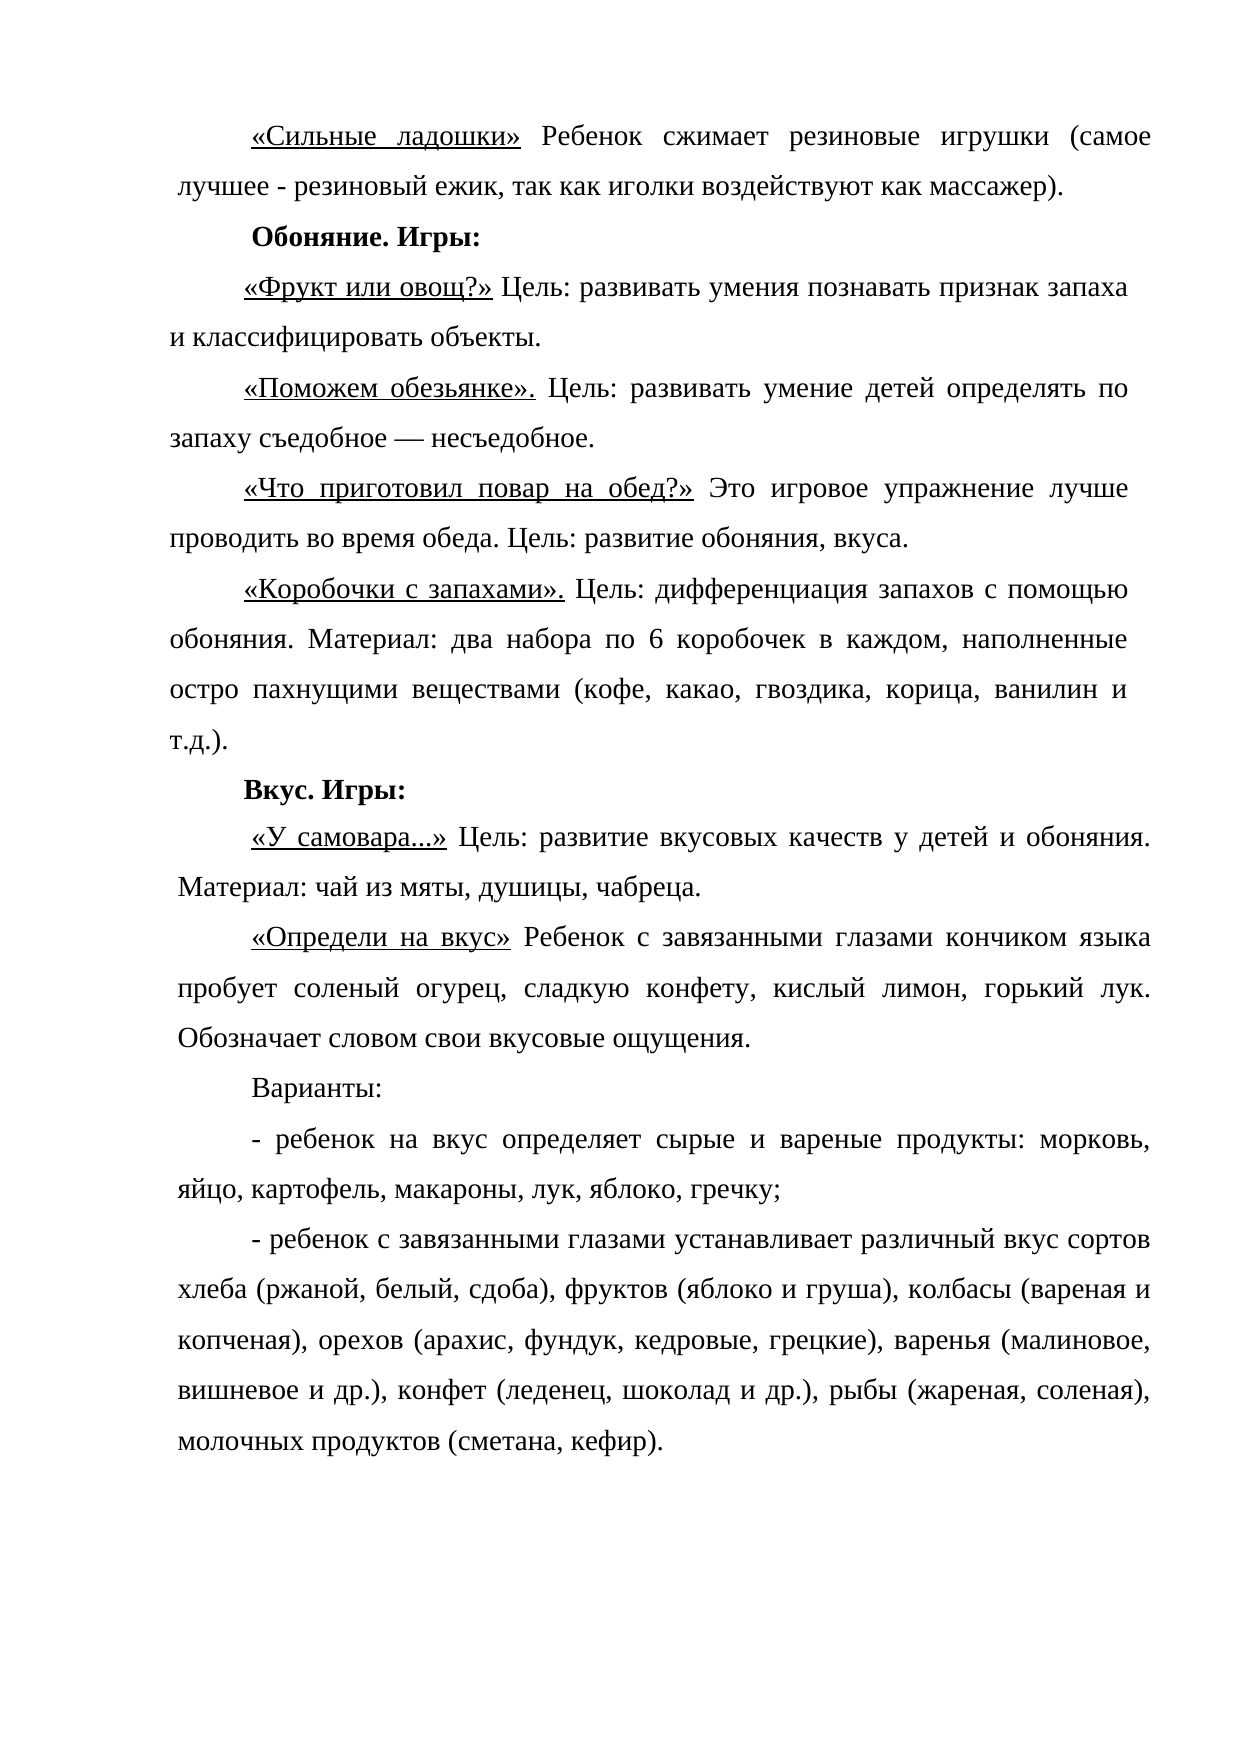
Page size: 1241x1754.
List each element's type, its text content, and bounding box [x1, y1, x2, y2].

text Варианты: [177, 1070, 1152, 1104]
text «У самовара...» Цель: развитие вкусовых качеств у детей и обоняния. Материал: чай из мяты, душицы, чабреца. [177, 819, 1152, 903]
table_header «Фрукт или овощ?» Цель: развивать умения познавать признак запаха и классифицировать объекты. «Поможем обезьянке». Цель: развивать умение детей определять по запаху съедобное — несъедобное. «Что приготовил повар на обед?» Это игровое упражнение лучше проводить во время обеда. Цель: развитие обоняния, вкуса. «Коробочки с запахами». Цель: дифференциация запахов с помощью обоняния. Материал: два набора по 6 коробочек в каждом, наполненные остро пахнущими веществами (кофе, какао, гвоздика, корица, ванилин и т.д.). Вкус. Игры: [169, 269, 1129, 819]
text Обоняние. Игры: [177, 219, 1152, 252]
text «Сильные ладошки» Ребенок сжимает резиновые игрушки (самое лучшее - резиновый ежик, так как иголки воздействуют как массажер). [177, 118, 1152, 202]
text «Определи на вкус» Ребенок с завязанными глазами кончиком языка пробует соленый огурец, сладкую конфету, кислый лимон, горький лук. Обозначает словом свои вкусовые ощущения. [177, 919, 1152, 1054]
text - ребенок с завязанными глазами устанавливает различный вкус сортов хлеба (ржаной, белый, сдоба), фруктов (яблоко и груша), колбасы (вареная и копченая), орехов (арахис, фундук, кедровые, грецкие), варенья (малиновое, вишневое и др.), конфет (леденец, шоколад и др.), рыбы (жареная, соленая), молочных продуктов (сметана, кефир). [177, 1221, 1152, 1456]
text - ребенок на вкус определяет сырые и вареные продукты: морковь, яйцо, картофель, макароны, лук, яблоко, гречку; [177, 1121, 1152, 1204]
